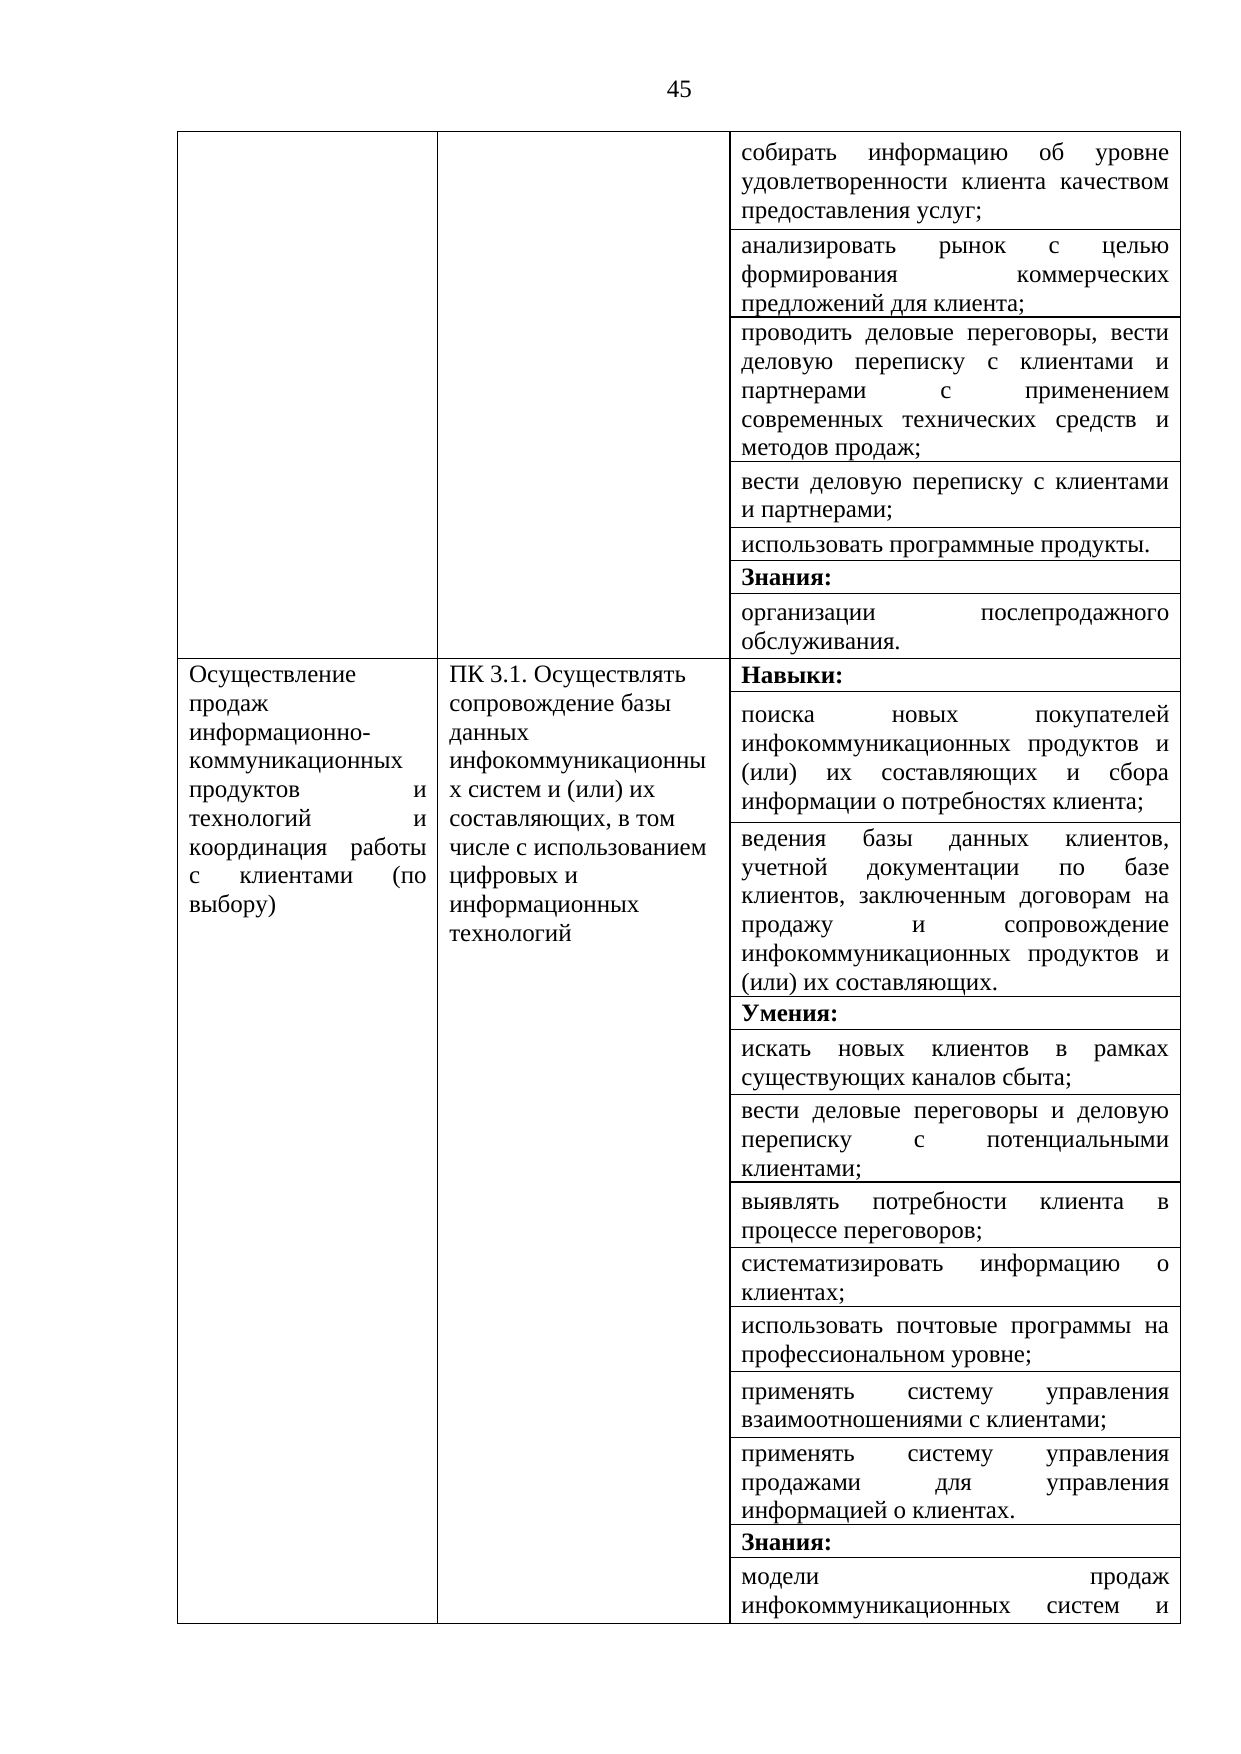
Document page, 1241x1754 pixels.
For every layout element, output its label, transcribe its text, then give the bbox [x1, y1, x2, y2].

table_cell систематизировать информацию о клиентах; [731, 1248, 1180, 1306]
table_cell ПК 3.1. Осуществлять сопровождение базы данных инфокоммуникационных систем и (или) их составляющих, в том числе с использованием цифровых и информационных технологий [438, 659, 729, 1622]
table_cell анализировать рынок с целью формирования коммерческих предложений для клиента; [731, 230, 1180, 316]
table_cell собирать информацию об уровне удовлетворенности клиента качеством предоставления услуг; [731, 132, 1180, 229]
table_cell ведения базы данных клиентов, учетной документации по базе клиентов, заключенным договорам на продажу и сопровождение инфокоммуникационных продуктов и (или) их составляющих. [731, 823, 1180, 996]
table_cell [731, 1558, 1180, 1622]
table_cell Знания: [731, 1525, 1180, 1557]
table_cell Знания: [731, 561, 1180, 592]
table_cell применять систему управления взаимоотношениями с клиентами; [731, 1372, 1180, 1437]
table_cell выявлять потребности клиента в процессе переговоров; [731, 1183, 1180, 1247]
table_cell Осуществление продаж информационно-коммуникационных продуктов и технологий и координация работы с клиентами (по выбору) [178, 659, 437, 1622]
table_cell организации послепродажного обслуживания. [731, 594, 1180, 658]
table_cell вести деловую переписку с клиентами и партнерами; [731, 462, 1180, 527]
table_cell Навыки: [731, 659, 1180, 691]
table_cell поиска новых покупателей инфокоммуникационных продуктов и (или) их составляющих и сбора информации о потребностях клиента; [731, 692, 1180, 822]
table_cell использовать программные продукты. [731, 528, 1180, 559]
table_cell Умения: [731, 997, 1180, 1028]
table_cell вести деловые переговоры и деловую переписку с потенциальными клиентами; [731, 1095, 1180, 1181]
table_cell искать новых клиентов в рамках существующих каналов сбыта; [731, 1030, 1180, 1094]
table_cell применять систему управления продажами для управления информацией о клиентах. [731, 1438, 1180, 1524]
table_cell проводить деловые переговоры, вести деловую переписку с клиентами и партнерами с применением современных технических средств и методов продаж; [731, 318, 1180, 461]
table_cell использовать почтовые программы на профессиональном уровне; [731, 1307, 1180, 1371]
